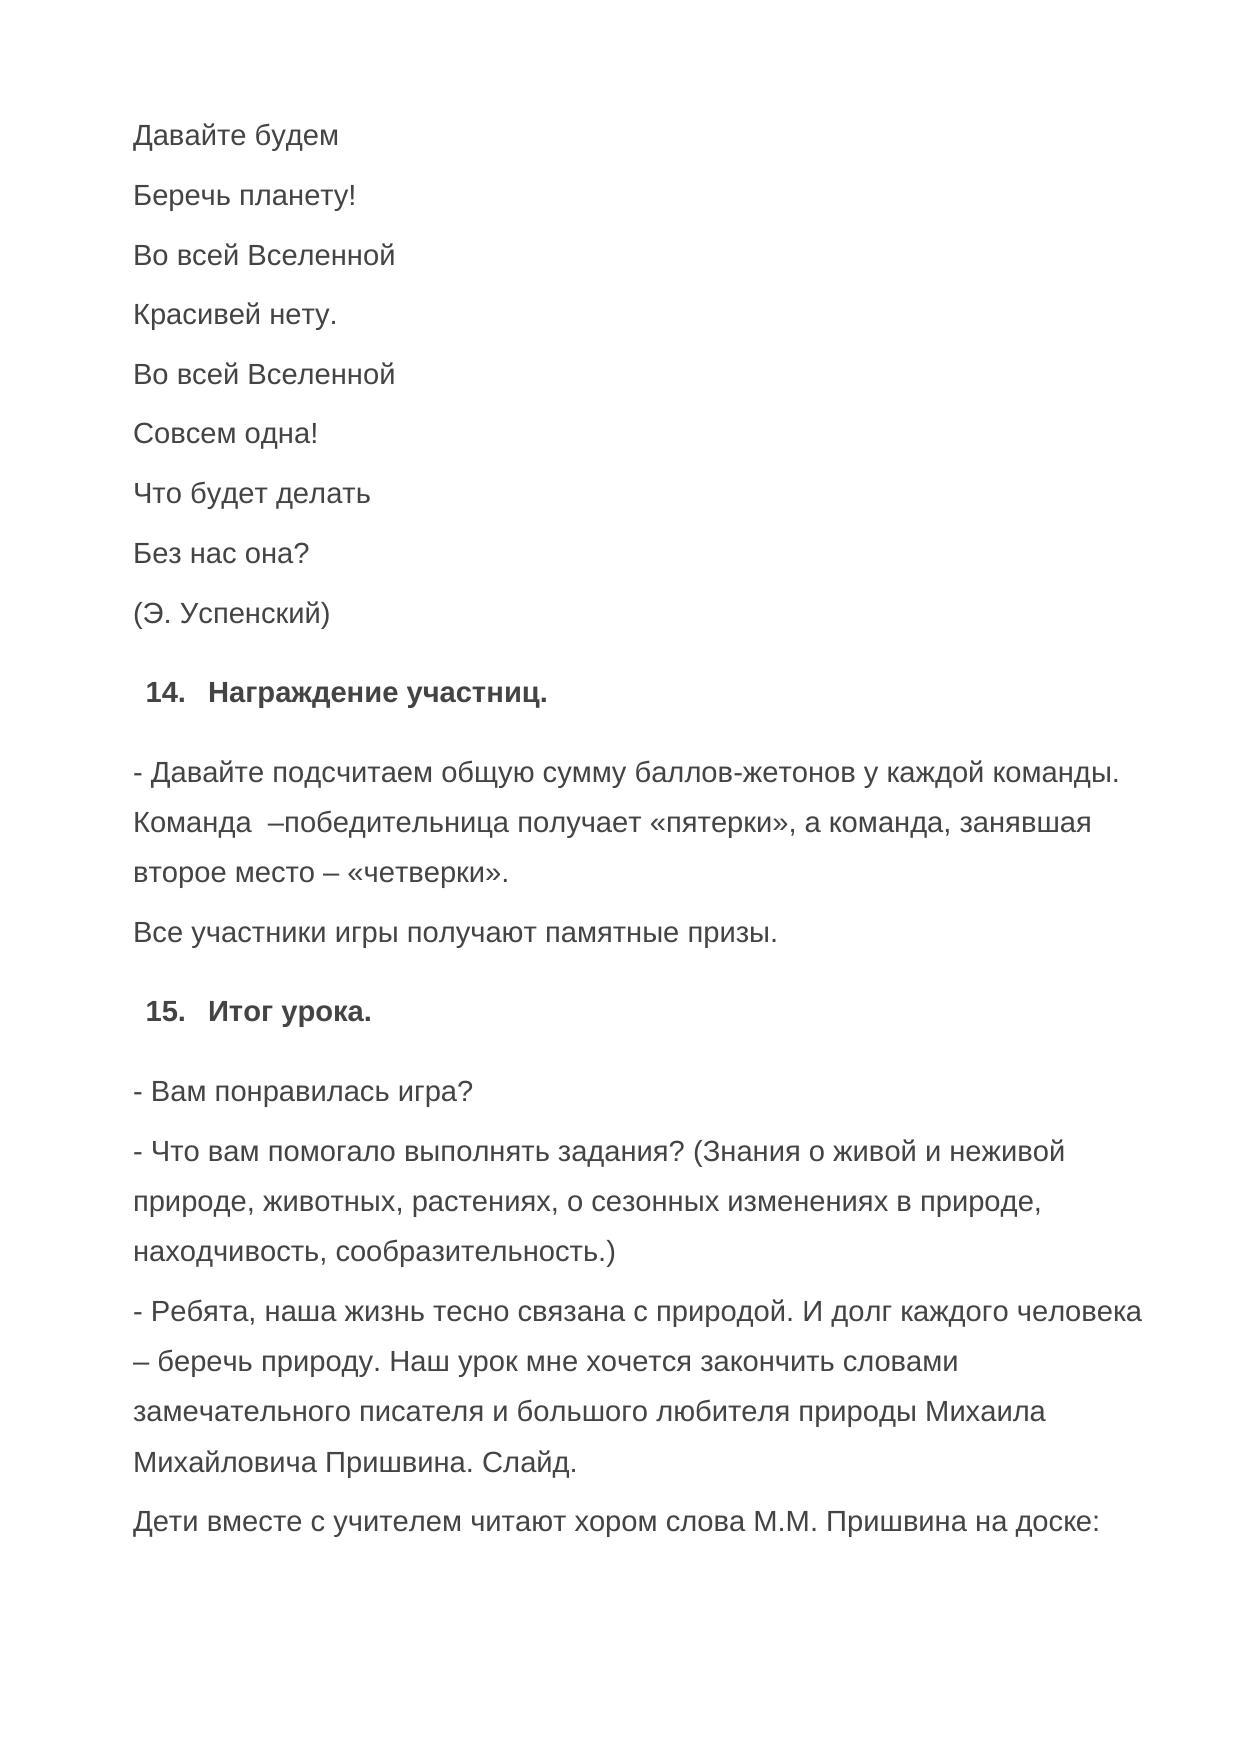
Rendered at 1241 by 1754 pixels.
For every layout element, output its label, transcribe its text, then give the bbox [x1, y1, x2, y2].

text - Что вам помогало выполнять задания? (Знания о живой и неживой природе, животных, растениях, о сезонных изменениях в природе, находчивость, сообразительность.) [133, 1133, 1152, 1268]
text Беречь планету! [133, 178, 1152, 211]
text - Давайте подсчитаем общую сумму баллов-жетонов у каждой команды. Команда –победительница получает «пятерки», а команда, занявшая второе место – «четверки». [133, 754, 1152, 889]
text - Вам понравилась игра? [133, 1074, 1152, 1107]
text Во всей Вселенной [133, 237, 1152, 271]
text Совсем одна! [133, 417, 1152, 450]
list Итог урока. [145, 994, 1152, 1028]
text Без нас она? [133, 536, 1152, 569]
text Давайте будем [133, 118, 1152, 152]
text (Э. Успенский) [133, 596, 1152, 629]
list Награждение участниц. [145, 675, 1152, 709]
text Красивей нету. [133, 297, 1152, 331]
text - Ребята, наша жизнь тесно связана с природой. И долг каждого человека – беречь природу. Наш урок мне хочется закончить словами замечательного писателя и большого любителя природы Михаила Михайловича Пришвина. Слайд. [133, 1294, 1152, 1478]
text Дети вместе с учителем читают хором слова М.М. Пришвина на доске: [133, 1504, 1152, 1538]
text Во всей Вселенной [133, 357, 1152, 390]
text Все участники игры получают памятные призы. [133, 915, 1152, 948]
text Что будет делать [133, 476, 1152, 510]
